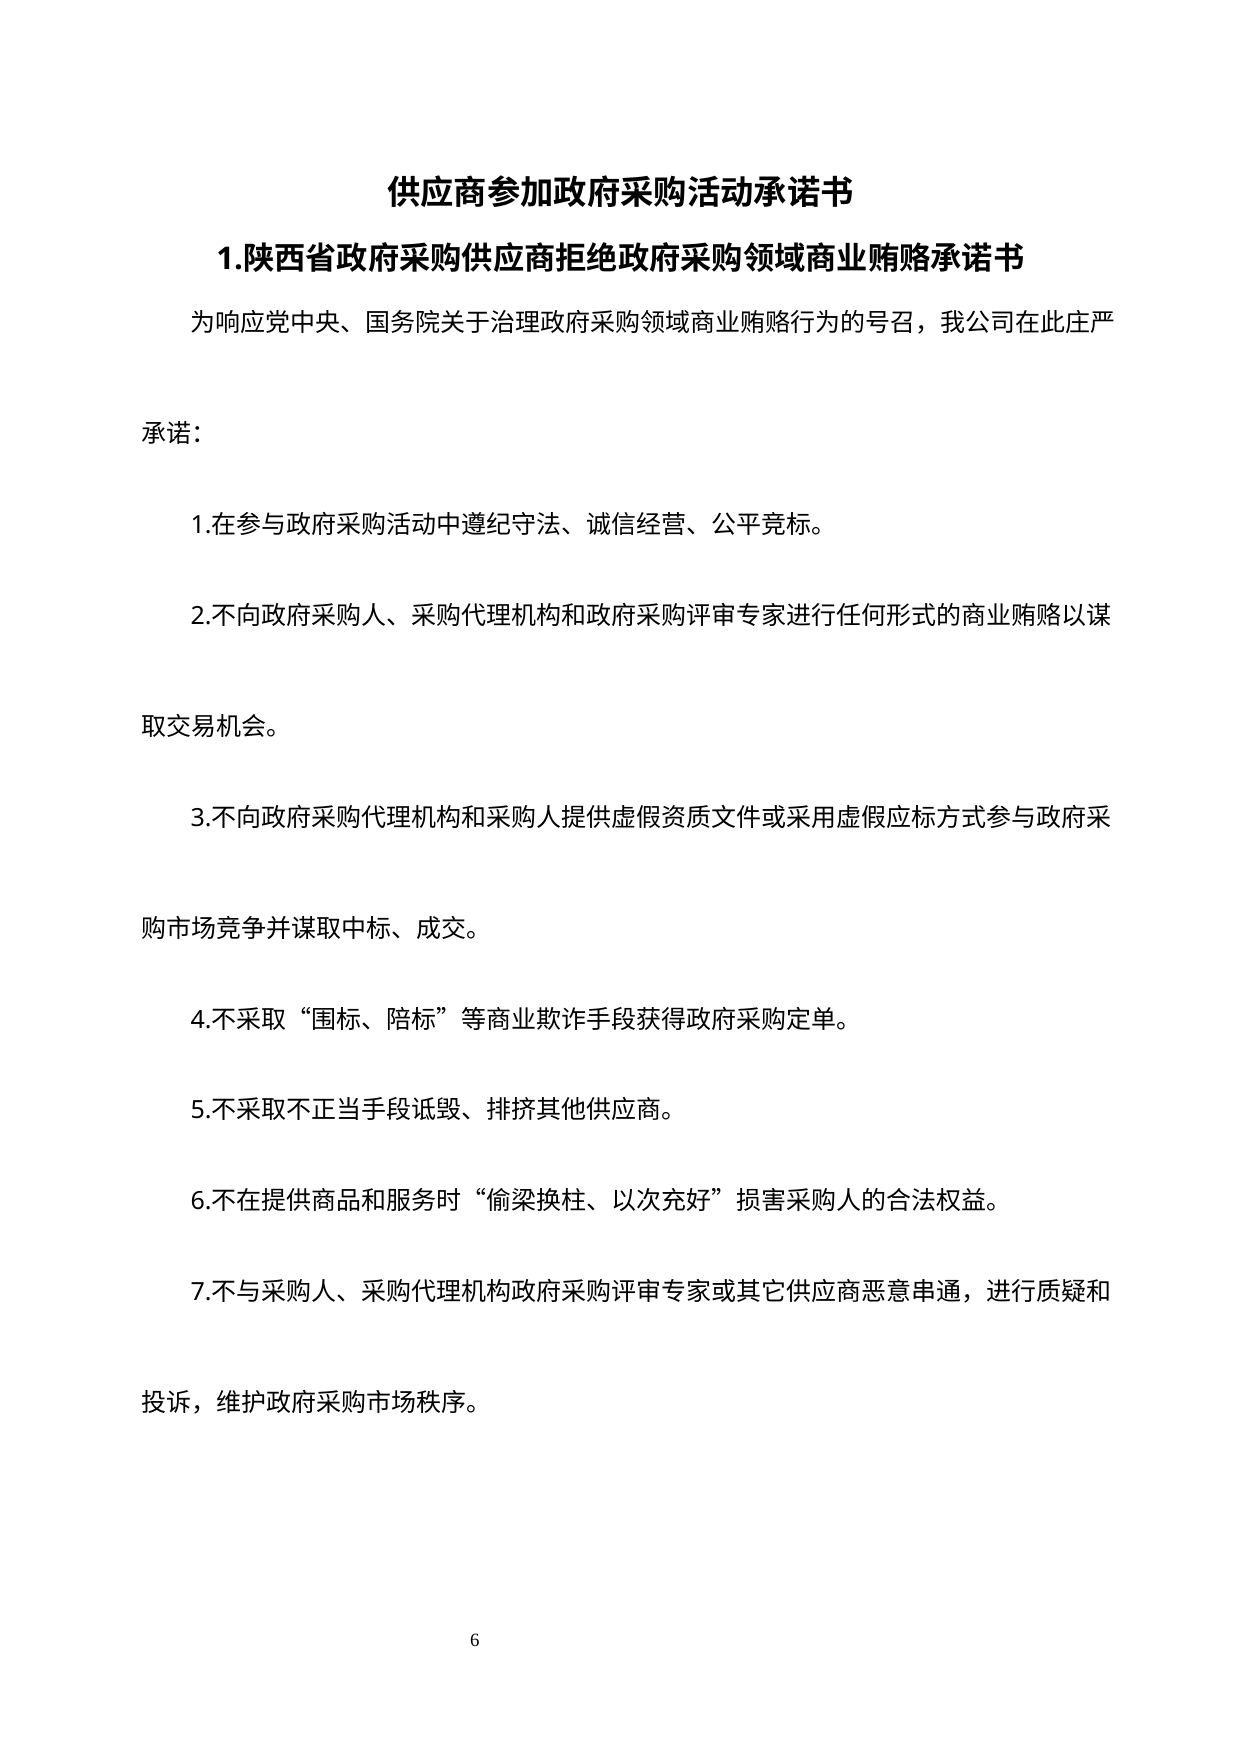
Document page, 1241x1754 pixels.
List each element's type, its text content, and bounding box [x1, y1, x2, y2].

text 4.不采取“围标、陪标”等商业欺诈手段获得政府采购定单。 [141, 984, 1127, 1050]
text 1.陕西省政府采购供应商拒绝政府采购领域商业贿赂承诺书 [113, 223, 1127, 288]
text 为响应党中央、国务院关于治理政府采购领域商业贿赂行为的号召，我公司在此庄严承诺： [141, 288, 1127, 465]
text 2.不向政府采购人、采购代理机构和政府采购评审专家进行任何形式的商业贿赂以谋取交易机会。 [141, 581, 1127, 757]
text 7.不与采购人、采购代理机构政府采购评审专家或其它供应商恶意串通，进行质疑和投诉，维护政府采购市场秩序。 [141, 1257, 1127, 1433]
text 1.在参与政府采购活动中遵纪守法、诚信经营、公平竞标。 [141, 490, 1127, 556]
text 供应商参加政府采购活动承诺书 [113, 157, 1127, 223]
text 3.不向政府采购代理机构和采购人提供虚假资质文件或采用虚假应标方式参与政府采购市场竞争并谋取中标、成交。 [141, 783, 1127, 959]
text 6.不在提供商品和服务时“偷梁换柱、以次充好”损害采购人的合法权益。 [141, 1166, 1127, 1231]
text 5.不采取不正当手段诋毁、排挤其他供应商。 [141, 1075, 1127, 1141]
